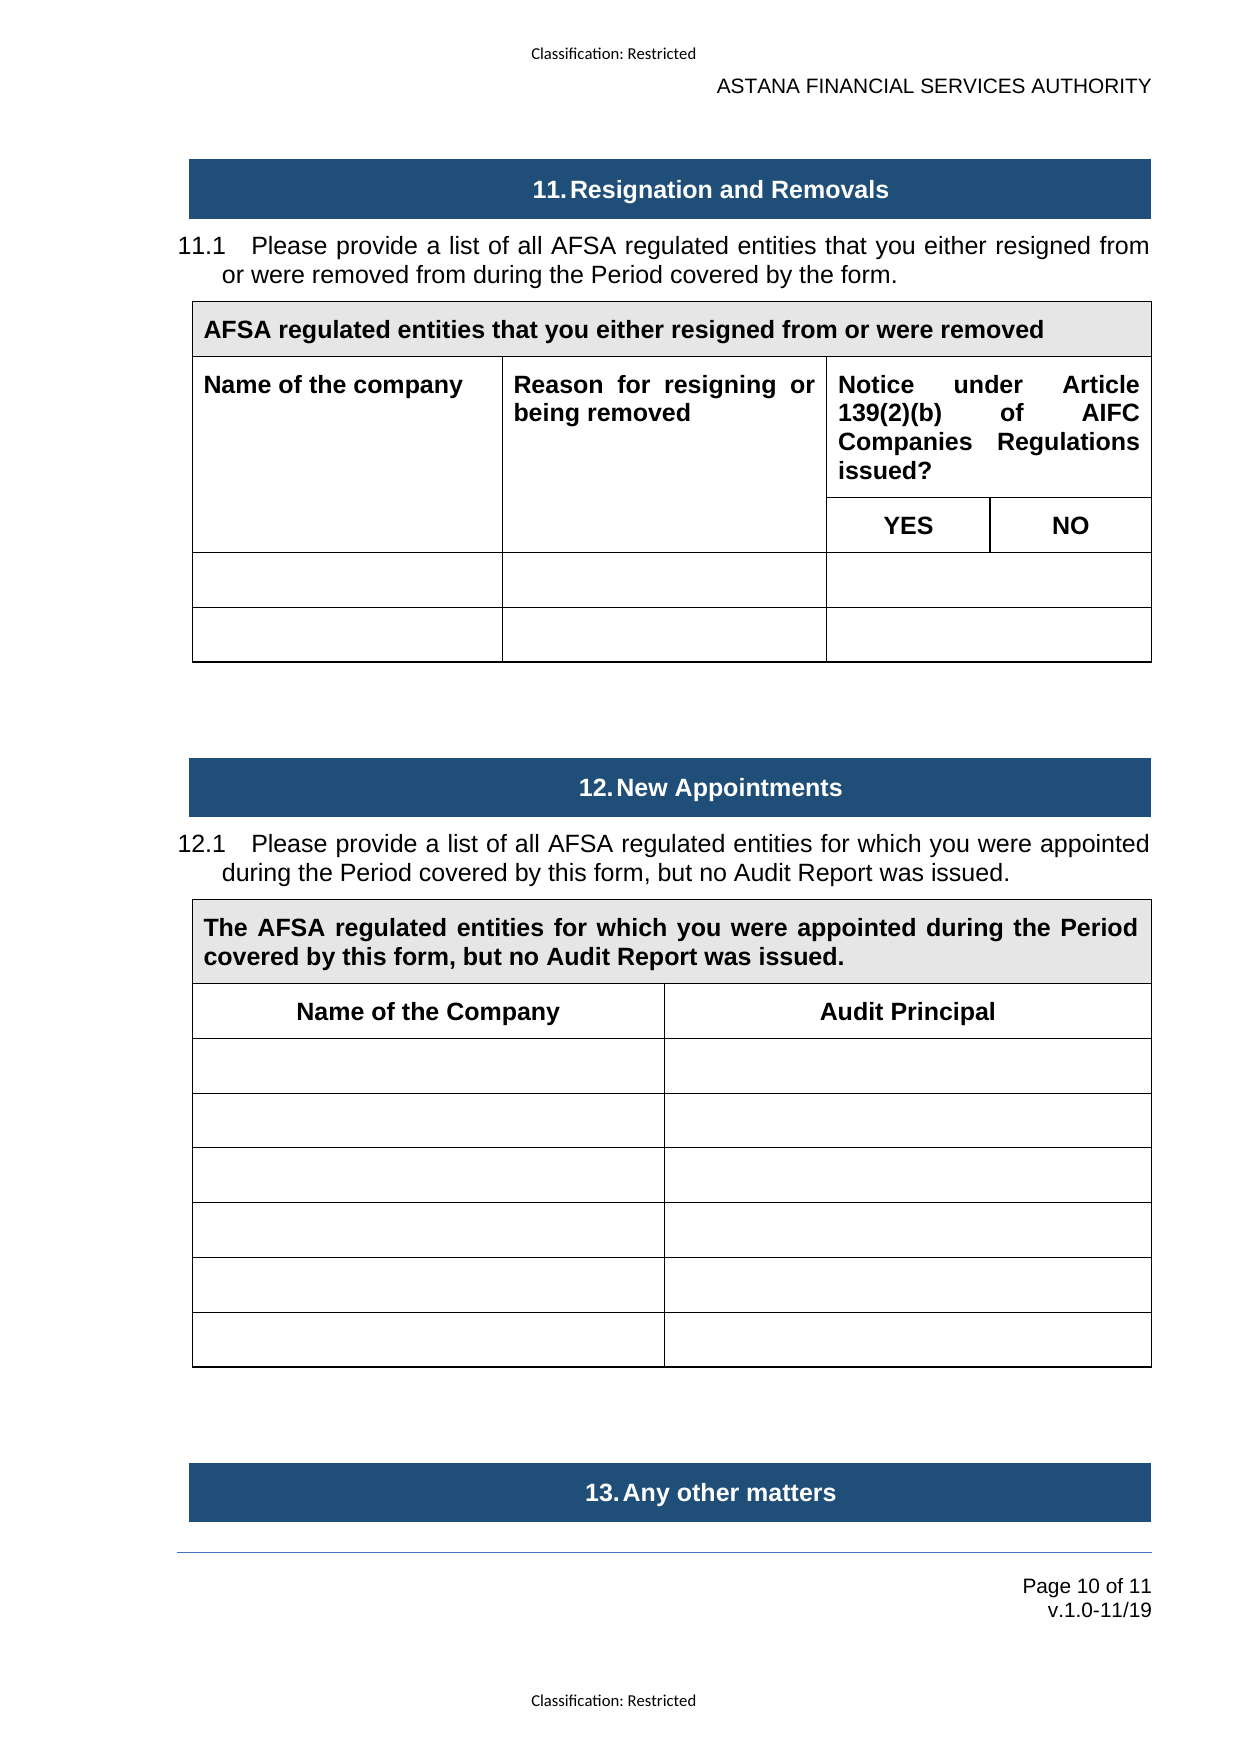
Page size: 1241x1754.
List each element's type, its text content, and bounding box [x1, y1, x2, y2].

table_header Resignation and Removals [189, 159, 1151, 219]
table_cell [193, 1258, 664, 1312]
table_cell [827, 553, 1151, 607]
table_cell [665, 1148, 1151, 1202]
table_cell [193, 1313, 664, 1366]
table_cell [665, 1258, 1151, 1312]
table_cell [665, 1039, 1151, 1092]
list Please provide a list of all AFSA regulated entities that you either resigned from or were removed from during the Period covered by the form. [177, 231, 1152, 289]
table_cell [193, 553, 502, 607]
table_cell NO [991, 498, 1151, 552]
list Please provide a list of all AFSA regulated entities for which you were appointed during the Period covered by this form, but no Audit Report was issued. [177, 829, 1152, 887]
table_cell [665, 1094, 1151, 1147]
table_cell [665, 1203, 1151, 1257]
table_header The AFSA regulated entities for which you were appointed during the Period covered by this form, but no Audit Report was issued. [193, 900, 1151, 983]
table_cell [193, 1148, 664, 1202]
table_cell [193, 608, 502, 661]
table_cell [503, 553, 826, 607]
table_header Any other matters [189, 1463, 1151, 1522]
table_cell Audit Principal [665, 984, 1151, 1038]
table_cell YES [827, 498, 989, 552]
table_cell Notice under Article 139(2)(b) of AIFC Companies Regulations issued? [827, 357, 1151, 497]
table_cell Name of the company [193, 357, 502, 552]
table_cell [827, 608, 1151, 661]
table_cell [193, 1039, 664, 1092]
table_cell Reason for resigning or being removed [503, 357, 826, 552]
table_cell [665, 1313, 1151, 1366]
table_cell [503, 608, 826, 661]
table_cell [193, 1094, 664, 1147]
table_header New Appointments [189, 758, 1151, 817]
table_cell Name of the Company [193, 984, 664, 1038]
table_cell [193, 1203, 664, 1257]
table_header AFSA regulated entities that you either resigned from or were removed [193, 302, 1151, 356]
